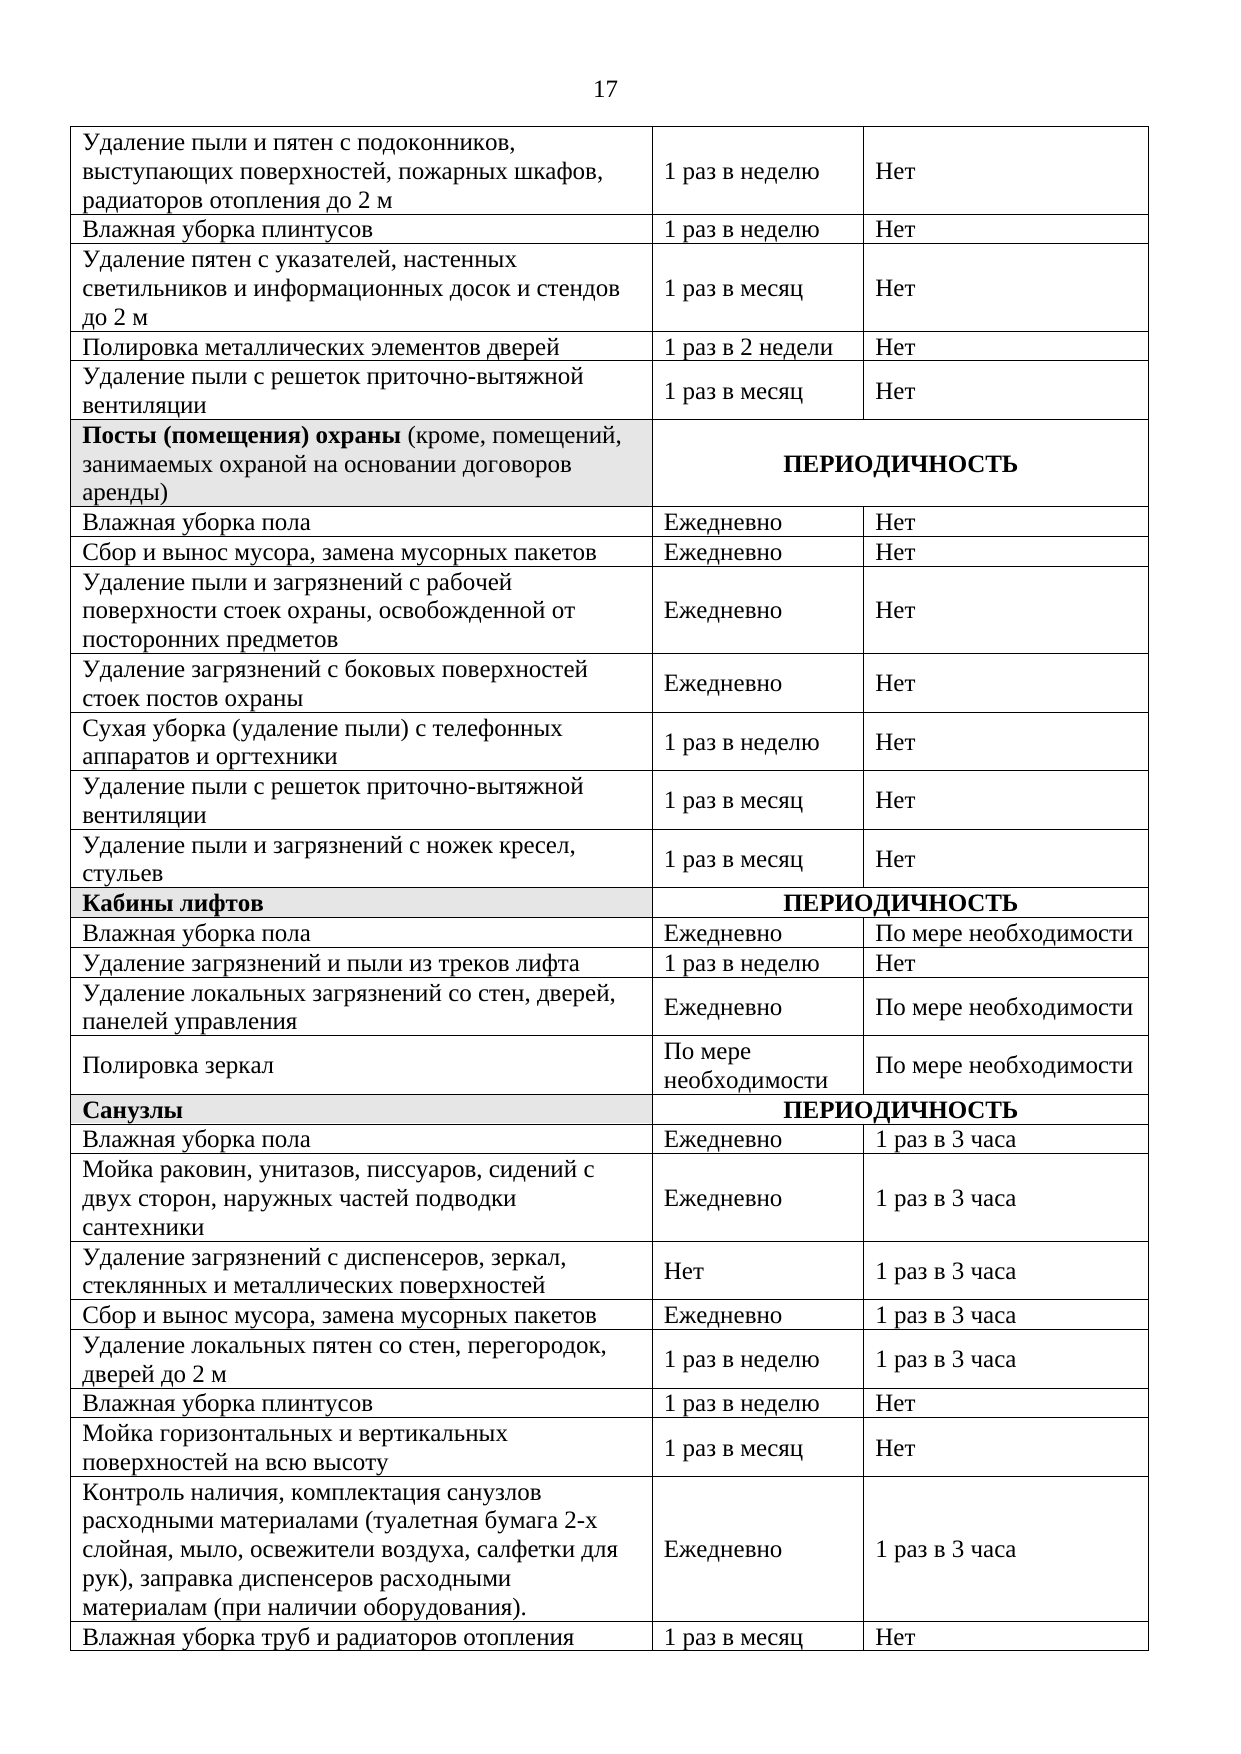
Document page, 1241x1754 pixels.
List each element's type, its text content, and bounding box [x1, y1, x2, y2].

table_cell Удаление локальных загрязнений со стен, дверей, панелей управления [71, 978, 652, 1035]
table_cell Нет [864, 127, 1148, 213]
table_cell 1 раз в 3 часа [864, 1125, 1148, 1153]
table_cell 1 раз в неделю [653, 1330, 863, 1387]
table_cell Удаление локальных пятен со стен, перегородок, дверей до 2 м [71, 1330, 652, 1387]
table_cell Нет [864, 244, 1148, 331]
table_cell Нет [864, 1418, 1148, 1476]
table_cell Ежедневно [653, 654, 863, 712]
table_cell 1 раз в 3 часа [864, 1242, 1148, 1299]
table_cell 1 раз в 3 часа [864, 1477, 1148, 1621]
table_cell Санузлы [71, 1095, 652, 1123]
table_cell 1 раз в 3 часа [864, 1154, 1148, 1241]
table_cell 1 раз в неделю [653, 215, 863, 243]
table_cell Ежедневно [653, 978, 863, 1035]
table_cell Нет [864, 830, 1148, 887]
table_cell Ежедневно [653, 1125, 863, 1153]
table_cell Ежедневно [653, 567, 863, 653]
table_cell 1 раз в 3 часа [864, 1300, 1148, 1329]
table_cell 1 раз в неделю [653, 1389, 863, 1417]
table_cell Нет [864, 948, 1148, 977]
table_cell Удаление загрязнений с диспенсеров, зеркал, стеклянных и металлических поверхностей [71, 1242, 652, 1299]
table_cell Сбор и вынос мусора, замена мусорных пакетов [71, 1300, 652, 1329]
table_cell Мойка горизонтальных и вертикальных поверхностей на всю высоту [71, 1418, 652, 1476]
table_cell Удаление пыли и загрязнений с ножек кресел, стульев [71, 830, 652, 887]
table_cell Нет [864, 332, 1148, 360]
table_cell Влажная уборка труб и радиаторов отопления [71, 1622, 652, 1650]
table_cell Влажная уборка плинтусов [71, 215, 652, 243]
table_cell 1 раз в месяц [653, 771, 863, 829]
table_cell По мере необходимости [864, 978, 1148, 1035]
table_cell Удаление пыли с решеток приточно-вытяжной вентиляции [71, 771, 652, 829]
table_cell 1 раз в месяц [653, 830, 863, 887]
table_cell Ежедневно [653, 918, 863, 947]
table_cell Сухая уборка (удаление пыли) с телефонных аппаратов и оргтехники [71, 713, 652, 770]
table_cell Ежедневно [653, 1154, 863, 1241]
table_cell Ежедневно [653, 507, 863, 536]
table_cell По мере необходимости [653, 1036, 863, 1094]
table_cell 1 раз в месяц [653, 244, 863, 331]
table_cell ПЕРИОДИЧНОСТЬ [653, 888, 1148, 917]
table_cell Нет [864, 215, 1148, 243]
table_cell Влажная уборка пола [71, 918, 652, 947]
table_cell Ежедневно [653, 1477, 863, 1621]
table_cell Нет [864, 567, 1148, 653]
table_cell Удаление загрязнений с боковых поверхностей стоек постов охраны [71, 654, 652, 712]
table_cell Мойка раковин, унитазов, писсуаров, сидений с двух сторон, наружных частей подводки сантехники [71, 1154, 652, 1241]
table_cell Влажная уборка плинтусов [71, 1389, 652, 1417]
table_cell Удаление загрязнений и пыли из треков лифта [71, 948, 652, 977]
table_cell 1 раз в месяц [653, 1622, 863, 1650]
table_cell Влажная уборка пола [71, 1125, 652, 1153]
table_cell Удаление пыли и пятен с подоконников, выступающих поверхностей, пожарных шкафов, радиаторов отопления до 2 м [71, 127, 652, 213]
table_cell 1 раз в неделю [653, 127, 863, 213]
table_cell Нет [864, 537, 1148, 566]
table_cell Контроль наличия, комплектация санузлов расходными материалами (туалетная бумага 2-х слойная, мыло, освежители воздуха, салфетки для рук), заправка диспенсеров расходными материалам (при наличии оборудования). [71, 1477, 652, 1621]
table_cell Нет [864, 771, 1148, 829]
table_cell Нет [864, 361, 1148, 419]
table_cell 1 раз в 2 недели [653, 332, 863, 360]
table_cell 1 раз в неделю [653, 948, 863, 977]
table_cell Посты (помещения) охраны (кроме, помещений, занимаемых охраной на основании договоров аренды) [71, 420, 652, 506]
table_cell ПЕРИОДИЧНОСТЬ [653, 420, 1148, 506]
table_cell Нет [864, 507, 1148, 536]
table_cell По мере необходимости [864, 1036, 1148, 1094]
table_cell Удаление пыли и загрязнений с рабочей поверхности стоек охраны, освобожденной от посторонних предметов [71, 567, 652, 653]
table_cell Удаление пятен с указателей, настенных светильников и информационных досок и стендов до 2 м [71, 244, 652, 331]
table_cell Сбор и вынос мусора, замена мусорных пакетов [71, 537, 652, 566]
table_cell Полировка зеркал [71, 1036, 652, 1094]
table_cell ПЕРИОДИЧНОСТЬ [653, 1095, 1148, 1123]
table_cell 1 раз в неделю [653, 713, 863, 770]
table_cell Нет [864, 1622, 1148, 1650]
table_cell Ежедневно [653, 537, 863, 566]
table_cell Кабины лифтов [71, 888, 652, 917]
table_cell По мере необходимости [864, 918, 1148, 947]
table_cell 1 раз в 3 часа [864, 1330, 1148, 1387]
table_cell 1 раз в месяц [653, 361, 863, 419]
table_cell Нет [864, 654, 1148, 712]
table_cell Полировка металлических элементов дверей [71, 332, 652, 360]
table_cell Удаление пыли с решеток приточно-вытяжной вентиляции [71, 361, 652, 419]
table_cell Влажная уборка пола [71, 507, 652, 536]
table_cell Нет [653, 1242, 863, 1299]
table_cell 1 раз в месяц [653, 1418, 863, 1476]
table_cell Нет [864, 1389, 1148, 1417]
table_cell Нет [864, 713, 1148, 770]
table_cell Ежедневно [653, 1300, 863, 1329]
